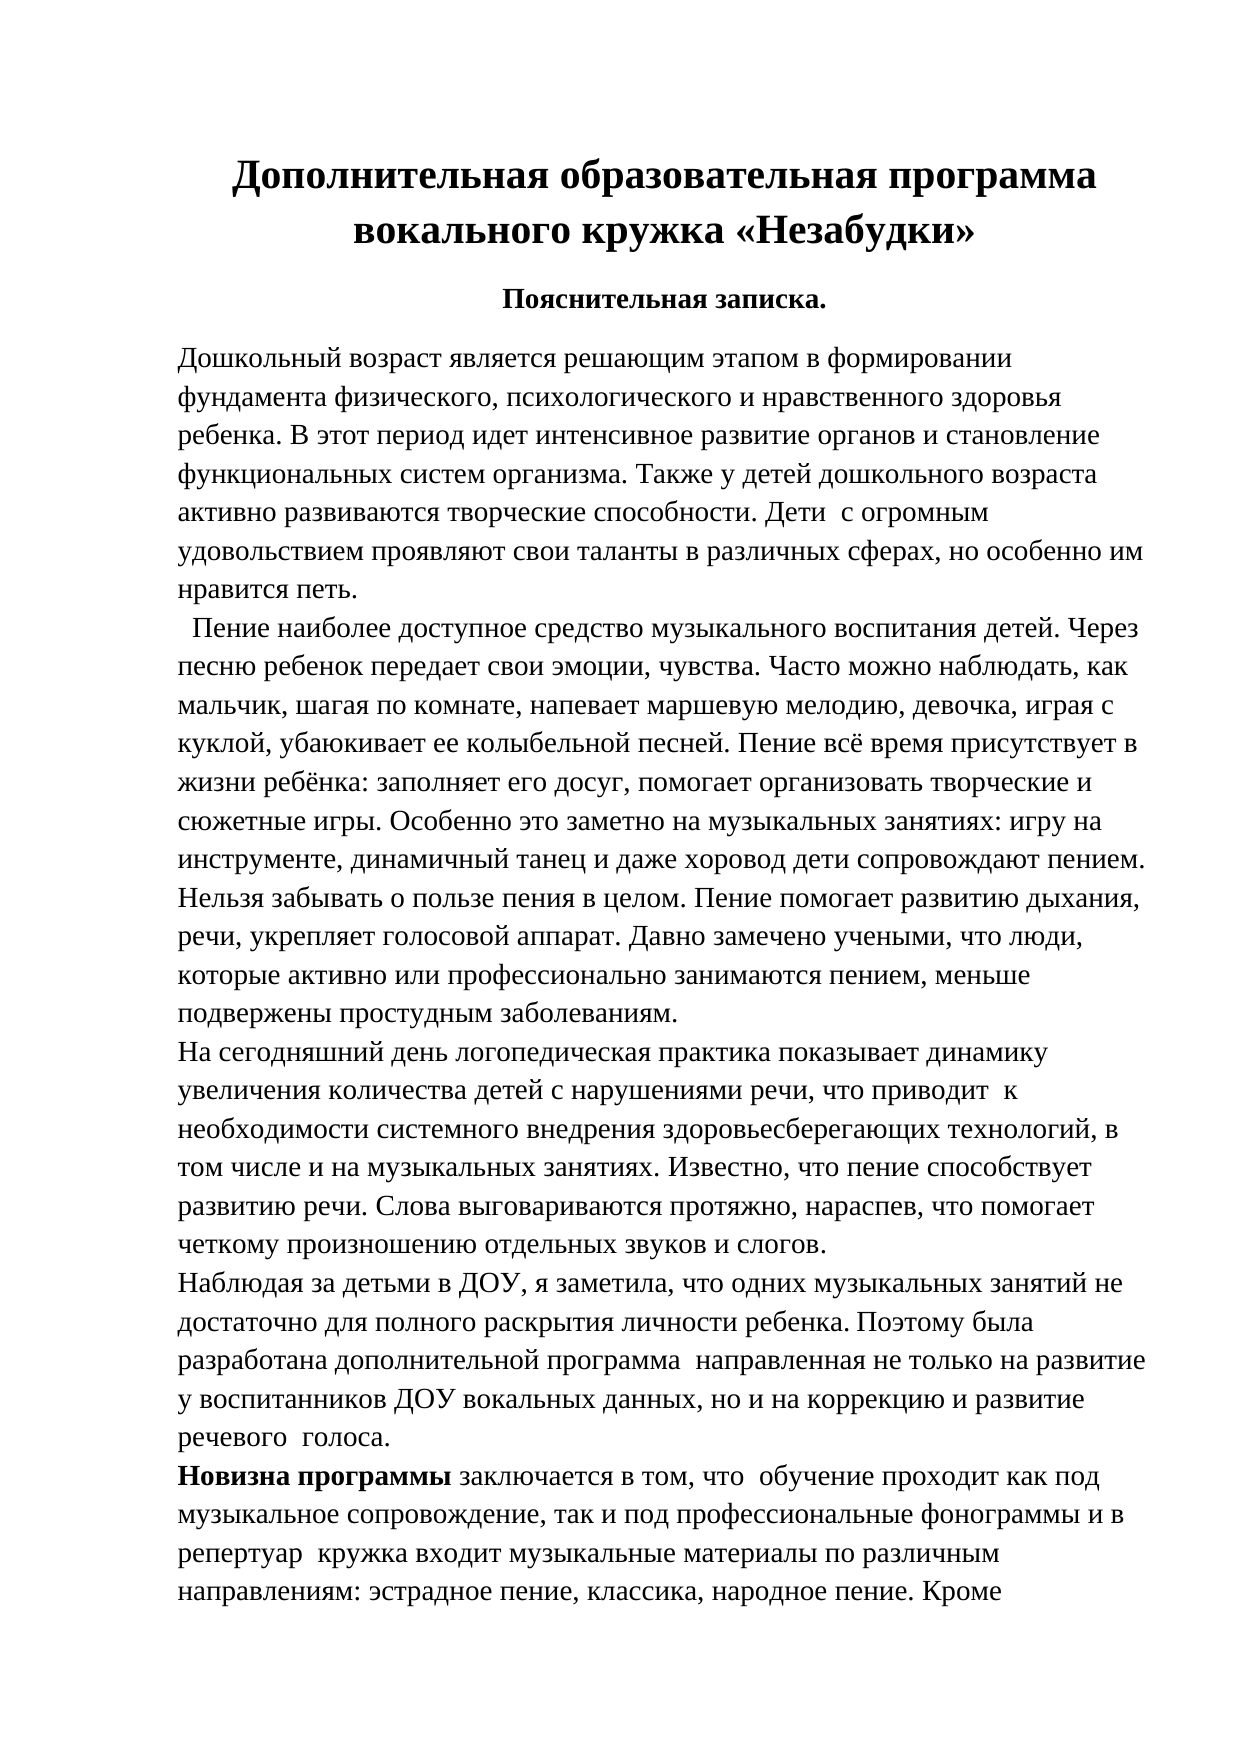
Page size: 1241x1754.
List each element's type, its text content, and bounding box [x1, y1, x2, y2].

text На сегодняшний день логопедическая практика показывает динамику увеличения количества детей с нарушениями речи, что приводит к необходимости системного внедрения здоровьесберегающих технологий, в том числе и на музыкальных занятиях. Известно, что пение способствует развитию речи. Слова выговариваются протяжно, нараспев, что помогает четкому произношению отдельных звуков и слогов. [177, 1034, 1152, 1260]
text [177, 1458, 1152, 1607]
text Дополнительная образовательная программа вокального кружка «Незабудки» [177, 150, 1152, 253]
text Пояснительная записка. [177, 281, 1152, 314]
text Пение наиболее доступное средство музыкального воспитания детей. Через песню ребенок передает свои эмоции, чувства. Часто можно наблюдать, как мальчик, шагая по комнате, напевает маршевую мелодию, девочка, играя с куклой, убаюкивает ее колыбельной песней. Пение всё время присутствует в жизни ребёнка: заполняет его досуг, помогает организовать творческие и сюжетные игры. Особенно это заметно на музыкальных занятиях: игру на инструменте, динамичный танец и даже хоровод дети сопровождают пением. Нельзя забывать о пользе пения в целом. Пение помогает развитию дыхания, речи, укрепляет голосовой аппарат. Давно замечено учеными, что люди, которые активно или профессионально занимаются пением, меньше подвержены простудным заболеваниям. [177, 610, 1152, 1029]
text Дошкольный возраст является решающим этапом в формировании фундамента физического, психологического и нравственного здоровья ребенка. В этот период идет интенсивное развитие органов и становление функциональных систем организма. Также у детей дошкольного возраста активно развиваются творческие способности. Дети с огромным удовольствием проявляют свои таланты в различных сферах, но особенно им нравится петь. [177, 340, 1152, 605]
text Наблюдая за детьми в ДОУ, я заметила, что одних музыкальных занятий не достаточно для полного раскрытия личности ребенка. Поэтому была разработана дополнительной программа направленная не только на развитие у воспитанников ДОУ вокальных данных, но и на коррекцию и развитие речевого голоса. [177, 1265, 1152, 1453]
